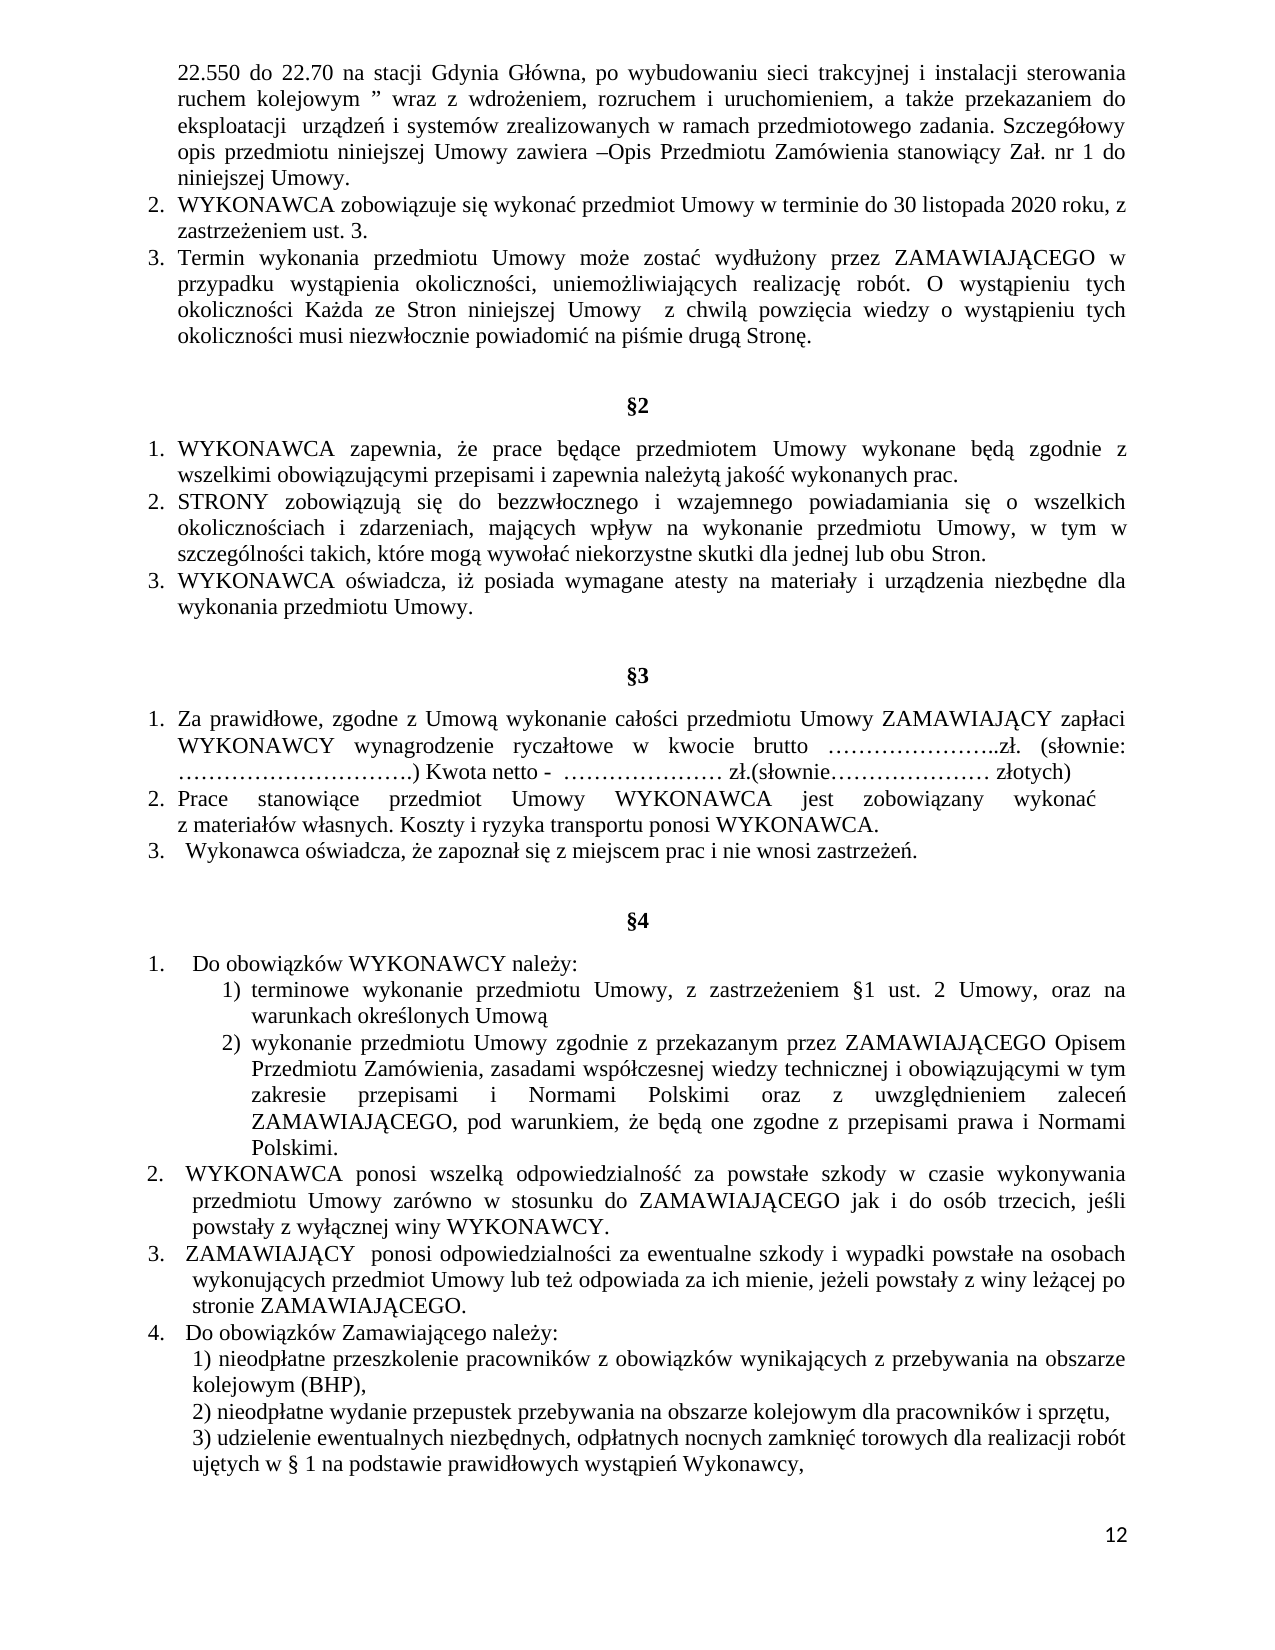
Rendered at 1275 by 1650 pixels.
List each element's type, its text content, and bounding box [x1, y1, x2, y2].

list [148, 59, 1127, 191]
list Do obowiązków WYKONAWCY należy: [148, 950, 1127, 976]
text §2 [148, 392, 1127, 418]
text §3 [148, 662, 1127, 689]
list WYKONAWCA zobowiązuje się wykonać przedmiot Umowy w terminie do 30 listopada 2020 roku, z zastrzeżeniem ust. 3. [148, 191, 1127, 243]
list Termin wykonania przedmiotu Umowy może zostać wydłużony przez ZAMAWIAJĄCEGO w przypadku wystąpienia okoliczności, uniemożliwiających realizację robót. O wystąpieniu tych okoliczności Każda ze Stron niniejszej Umowy z chwilą powzięcia wiedzy o wystąpieniu tych okoliczności musi niezwłocznie powiadomić na piśmie drugą Stronę. [148, 243, 1127, 349]
list Za prawidłowe, zgodne z Umową wykonanie całości przedmiotu Umowy ZAMAWIAJĄCY zapłaci WYKONAWCY wynagrodzenie ryczałtowe w kwocie brutto …………………..zł. (słownie: ………………………….) Kwota netto - ………………… zł.(słownie………………… złotych) [148, 706, 1127, 784]
text 3) udzielenie ewentualnych niezbędnych, odpłatnych nocnych zamknięć torowych dla realizacji robót ujętych w § 1 na podstawie prawidłowych wystąpień Wykonawcy, [192, 1424, 1127, 1477]
text 2) nieodpłatne wydanie przepustek przebywania na obszarze kolejowym dla pracowników i sprzętu, [192, 1398, 1127, 1424]
text 4 [148, 907, 1127, 933]
list STRONY zobowiązują się do bezzwłocznego i wzajemnego powiadamiania się o wszelkich okolicznościach i zdarzeniach, mających wpływ na wykonanie przedmiotu Umowy, w tym w szczególności takich, które mogą wywołać niekorzystne skutki dla jednej lub obu Stron. [148, 488, 1127, 567]
list terminowe wykonanie przedmiotu Umowy, z zastrzeżeniem §1 ust. 2 Umowy, oraz na warunkach określonych Umową [222, 976, 1127, 1029]
list wykonanie przedmiotu Umowy zgodnie z przekazanym przez ZAMAWIAJĄCEGO Opisem Przedmiotu Zamówienia, zasadami współczesnej wiedzy technicznej i obowiązującymi w tym zakresie przepisami i Normami Polskimi oraz z uwzględnieniem zaleceń ZAMAWIAJĄCEGO, pod warunkiem, że będą one zgodne z przepisami prawa i Normami Polskimi. [222, 1029, 1127, 1161]
list WYKONAWCA zapewnia, że prace będące przedmiotem Umowy wykonane będą zgodnie z wszelkimi obowiązującymi przepisami i zapewnia należytą jakość wykonanych prac. [148, 435, 1127, 488]
list Wykonawca oświadcza, że zapoznał się z miejscem prac i nie wnosi zastrzeżeń. [148, 837, 1127, 864]
list WYKONAWCA oświadcza, iż posiada wymagane atesty na materiały i urządzenia niezbędne dla wykonania przedmiotu Umowy. [148, 567, 1127, 619]
list Do obowiązków Zamawiającego należy: [148, 1319, 1127, 1345]
list Prace stanowiące przedmiot Umowy WYKONAWCA jest zobowiązany wykonać z materiałów własnych. Koszty i ryzyka transportu ponosi WYKONAWCA. [148, 784, 1127, 837]
text 1) nieodpłatne przeszkolenie pracowników z obowiązków wynikających z przebywania na obszarze kolejowym (BHP), [192, 1345, 1127, 1398]
list WYKONAWCA ponosi wszelką odpowiedzialność za powstałe szkody w czasie wykonywania przedmiotu Umowy zarówno w stosunku do ZAMAWIAJĄCEGO jak i do osób trzecich, jeśli powstały z wyłącznej winy WYKONAWCY. [147, 1161, 1127, 1239]
list ZAMAWIAJĄCY ponosi odpowiedzialności za ewentualne szkody i wypadki powstałe na osobach wykonujących przedmiot Umowy lub też odpowiada za ich mienie, jeżeli powstały z winy leżącej po stronie ZAMAWIAJĄCEGO. [148, 1239, 1127, 1319]
